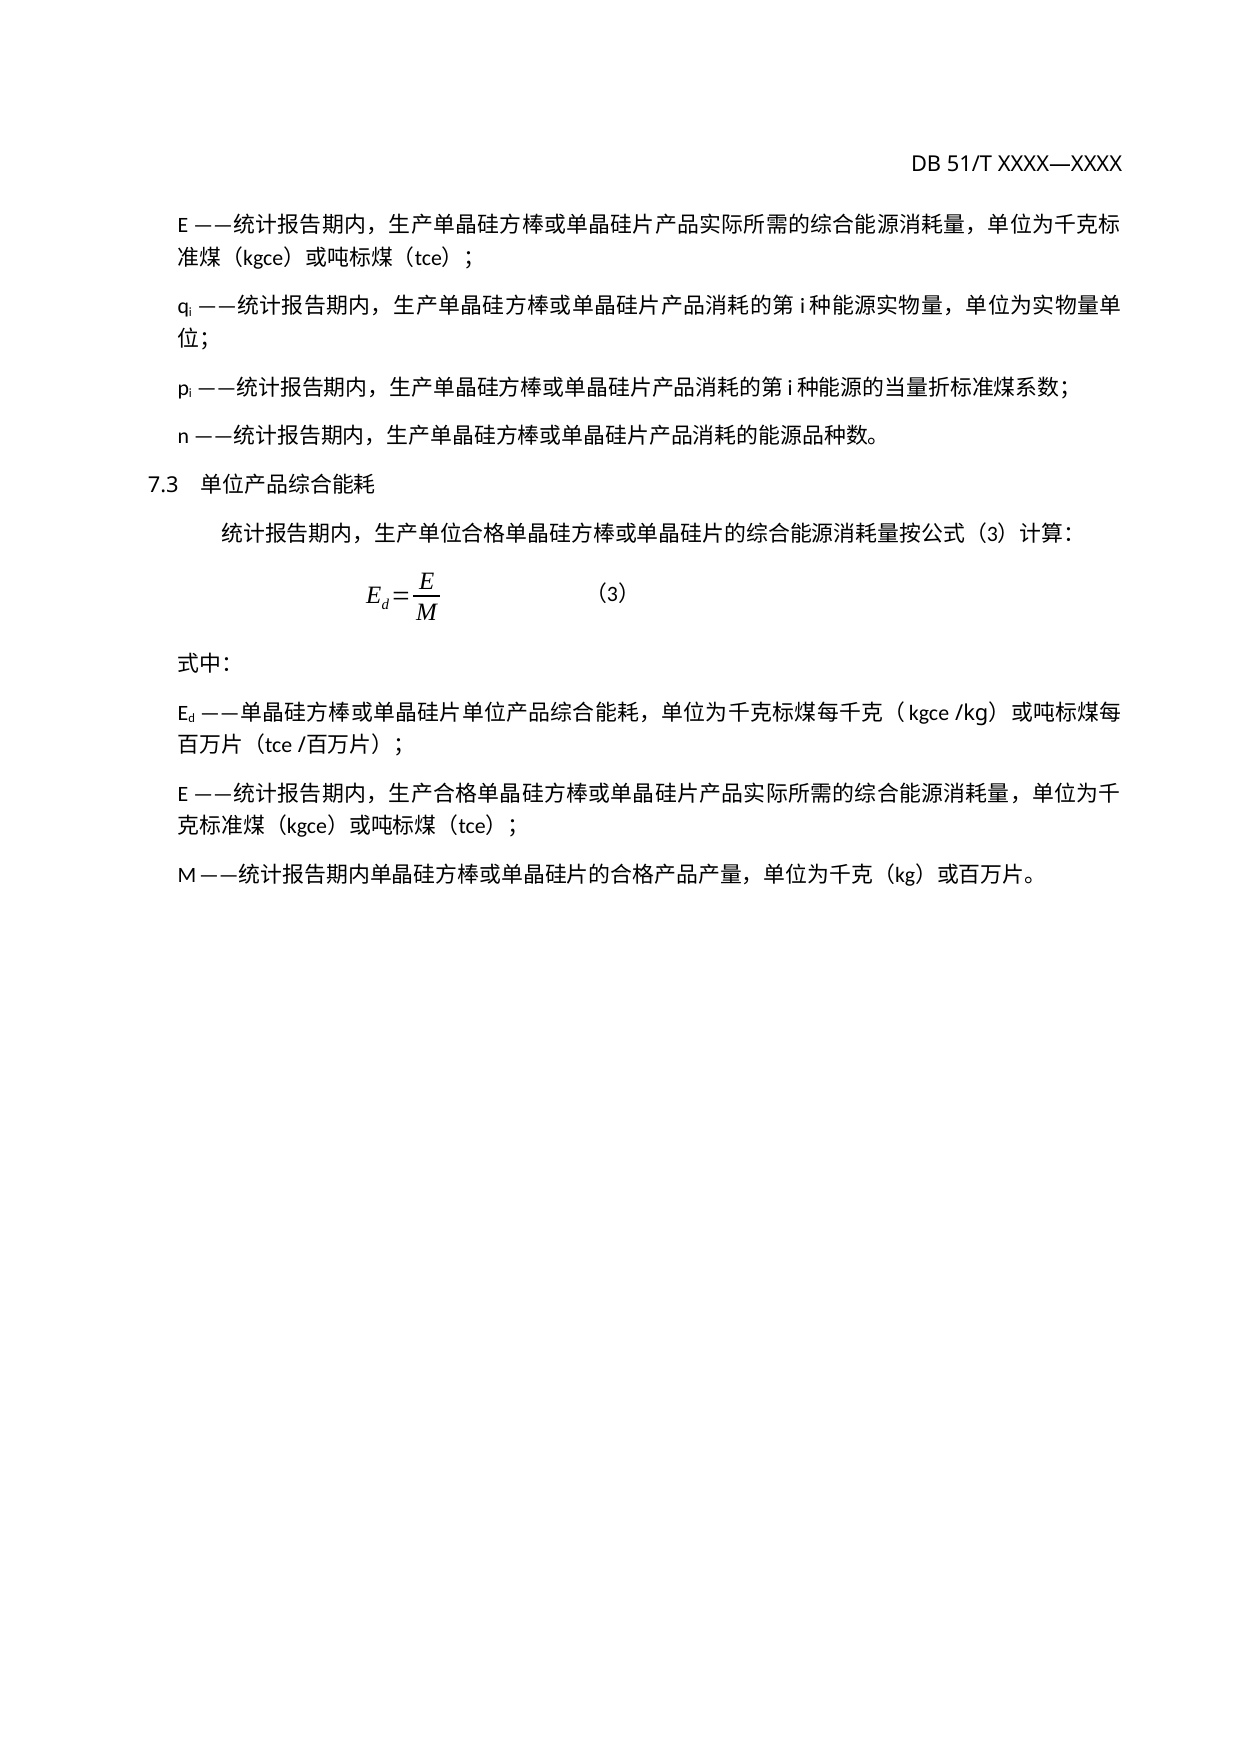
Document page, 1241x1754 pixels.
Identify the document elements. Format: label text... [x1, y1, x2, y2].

list 统计报告期内，生产单位合格单晶硅方棒或单晶硅片的综合能源消耗量按公式（3）计算： [177, 516, 1122, 548]
list M ——统计报告期内单晶硅方棒或单晶硅片的合格产品产量，单位为千克（kg）或百万片。 [177, 857, 1122, 889]
list qi ——统计报告期内，生产单晶硅方棒或单晶硅片产品消耗的第i种能源实物量，单位为实物量单位； [177, 288, 1122, 353]
list 式中： [177, 646, 1122, 678]
list E ——统计报告期内，生产合格单晶硅方棒或单晶硅片产品实际所需的综合能源消耗量，单位为千克标准煤（kgce）或吨标煤（tce）； [177, 776, 1122, 841]
list Ed ——单晶硅方棒或单晶硅片单位产品综合能耗，单位为千克标煤每千克（kgce /kg）或吨标煤每百万片（tce /百万片）； [177, 694, 1122, 759]
list E ——统计报告期内，生产单晶硅方棒或单晶硅片产品实际所需的综合能源消耗量，单位为千克标准煤（kgce）或吨标煤（tce）； [177, 207, 1122, 272]
list n ——统计报告期内，生产单晶硅方棒或单晶硅片产品消耗的能源品种数。 [177, 418, 1122, 451]
list （3） [177, 564, 1122, 629]
list pi ——统计报告期内，生产单晶硅方棒或单晶硅片产品消耗的第i种能源的当量折标准煤系数； [177, 369, 1122, 402]
text 单位产品综合能耗 [148, 467, 1122, 499]
